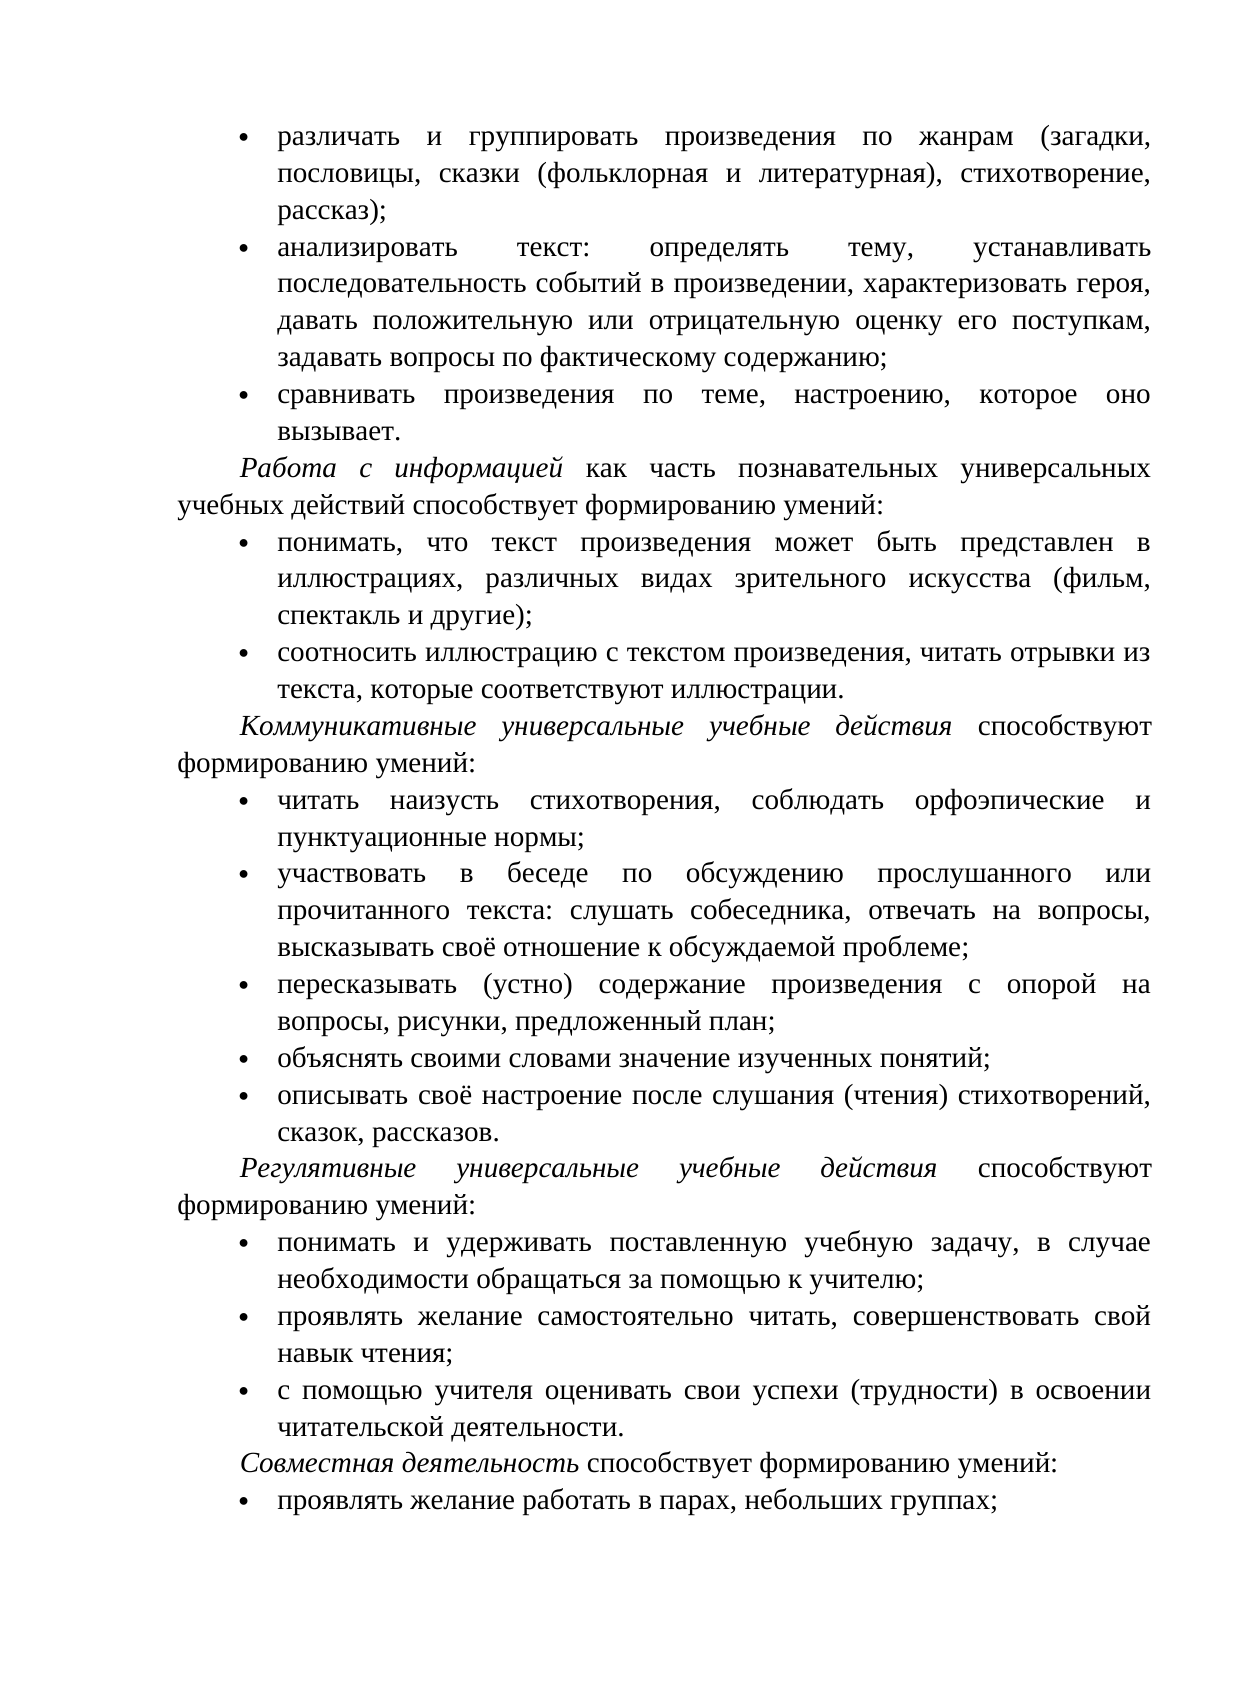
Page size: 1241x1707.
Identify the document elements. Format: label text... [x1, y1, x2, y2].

list с помощью учителя оценивать свои успехи (трудности) в освоении читательской деятельности. [239, 1372, 1152, 1442]
text Регулятивные универсальные учебные действия способствуют формированию умений: [177, 1151, 1152, 1221]
list анализировать текст: определять тему, устанавливать последовательность событий в произведении, характеризовать героя, давать положительную или отрицательную оценку его поступкам, задавать вопросы по фактическому содержанию; [239, 229, 1152, 373]
list различать и группировать произведения по жанрам (загадки, пословицы, сказки (фольклорная и литературная), стихотворение, рассказ); [239, 118, 1152, 225]
text Работа с информацией как часть познавательных универсальных учебных действий способствует формированию умений: [177, 450, 1152, 520]
list участвовать в беседе по обсуждению прослушанного или прочитанного текста: слушать собеседника, отвечать на вопросы, высказывать своё отношение к обсуждаемой проблеме; [239, 856, 1152, 963]
list соотносить иллюстрацию с текстом произведения, читать отрывки из текста, которые соответствуют иллюстрации. [239, 634, 1152, 705]
list проявлять желание самостоятельно читать, совершенствовать свой навык чтения; [239, 1298, 1152, 1368]
list проявлять желание работать в парах, небольших группах; [239, 1482, 1152, 1516]
list пересказывать (устно) содержание произведения с опорой на вопросы, рисунки, предложенный план; [239, 966, 1152, 1037]
text Совместная деятельность способствует формированию умений: [177, 1446, 1152, 1479]
text Коммуникативные универсальные учебные действия способствуют формированию умений: [177, 708, 1152, 778]
list описывать своё настроение после слушания (чтения) стихотворений, сказок, рассказов. [239, 1077, 1152, 1147]
list читать наизусть стихотворения, соблюдать орфоэпические и пунктуационные нормы; [239, 782, 1152, 852]
list сравнивать произведения по теме, настроению, которое оно вызывает. [239, 376, 1152, 447]
list понимать и удерживать поставленную учебную задачу, в случае необходимости обращаться за помощью к учителю; [239, 1224, 1152, 1295]
list понимать, что текст произведения может быть представлен в иллюстрациях, различных видах зрительного искусства (фильм, спектакль и другие); [239, 524, 1152, 631]
list объяснять своими словами значение изученных понятий; [239, 1040, 1152, 1073]
